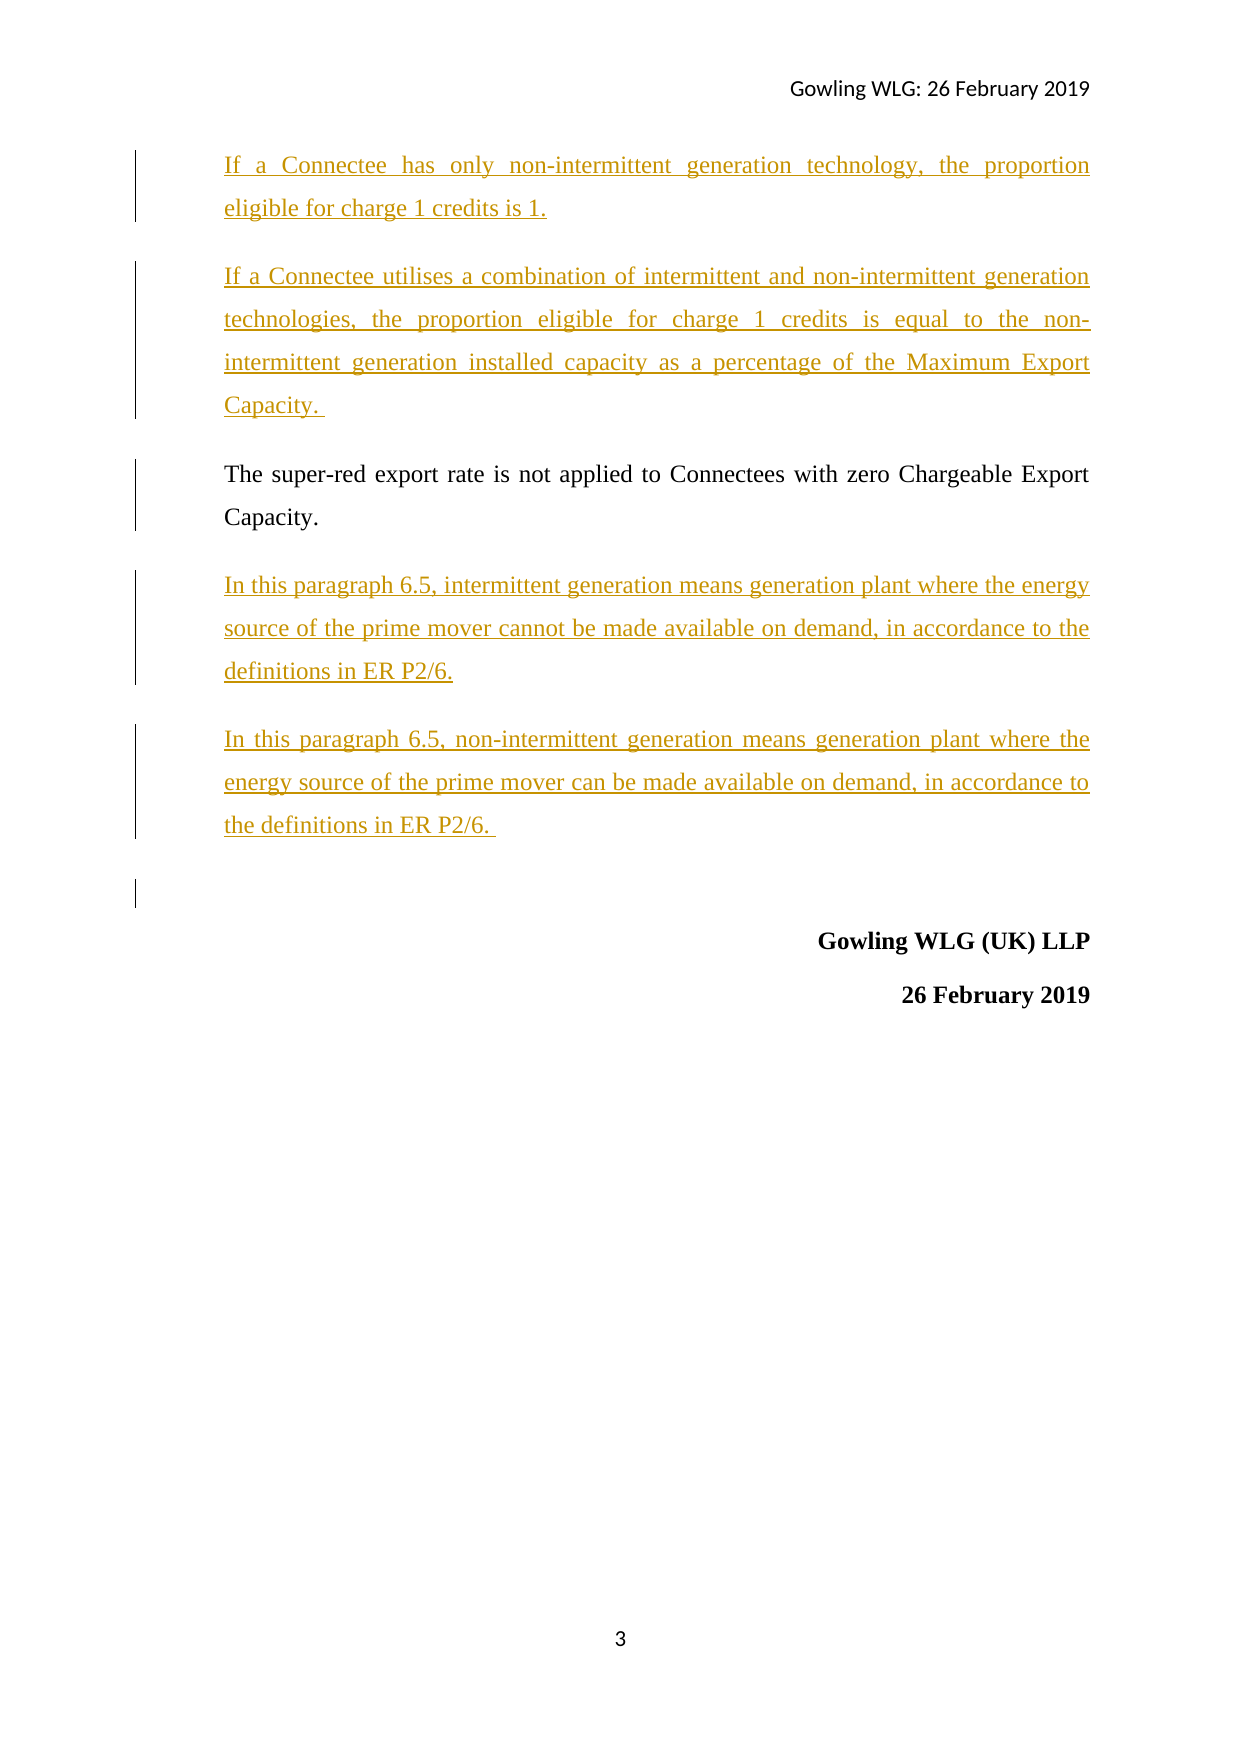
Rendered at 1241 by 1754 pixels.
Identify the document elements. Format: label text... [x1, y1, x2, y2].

subtitle Gowling WLG (UK) LLP [150, 926, 1090, 955]
text The super-red export rate is not applied to Connectees with zero Chargeable Export Capacity. [224, 459, 1090, 531]
subtitle 26 February 2019 [150, 980, 1090, 1009]
